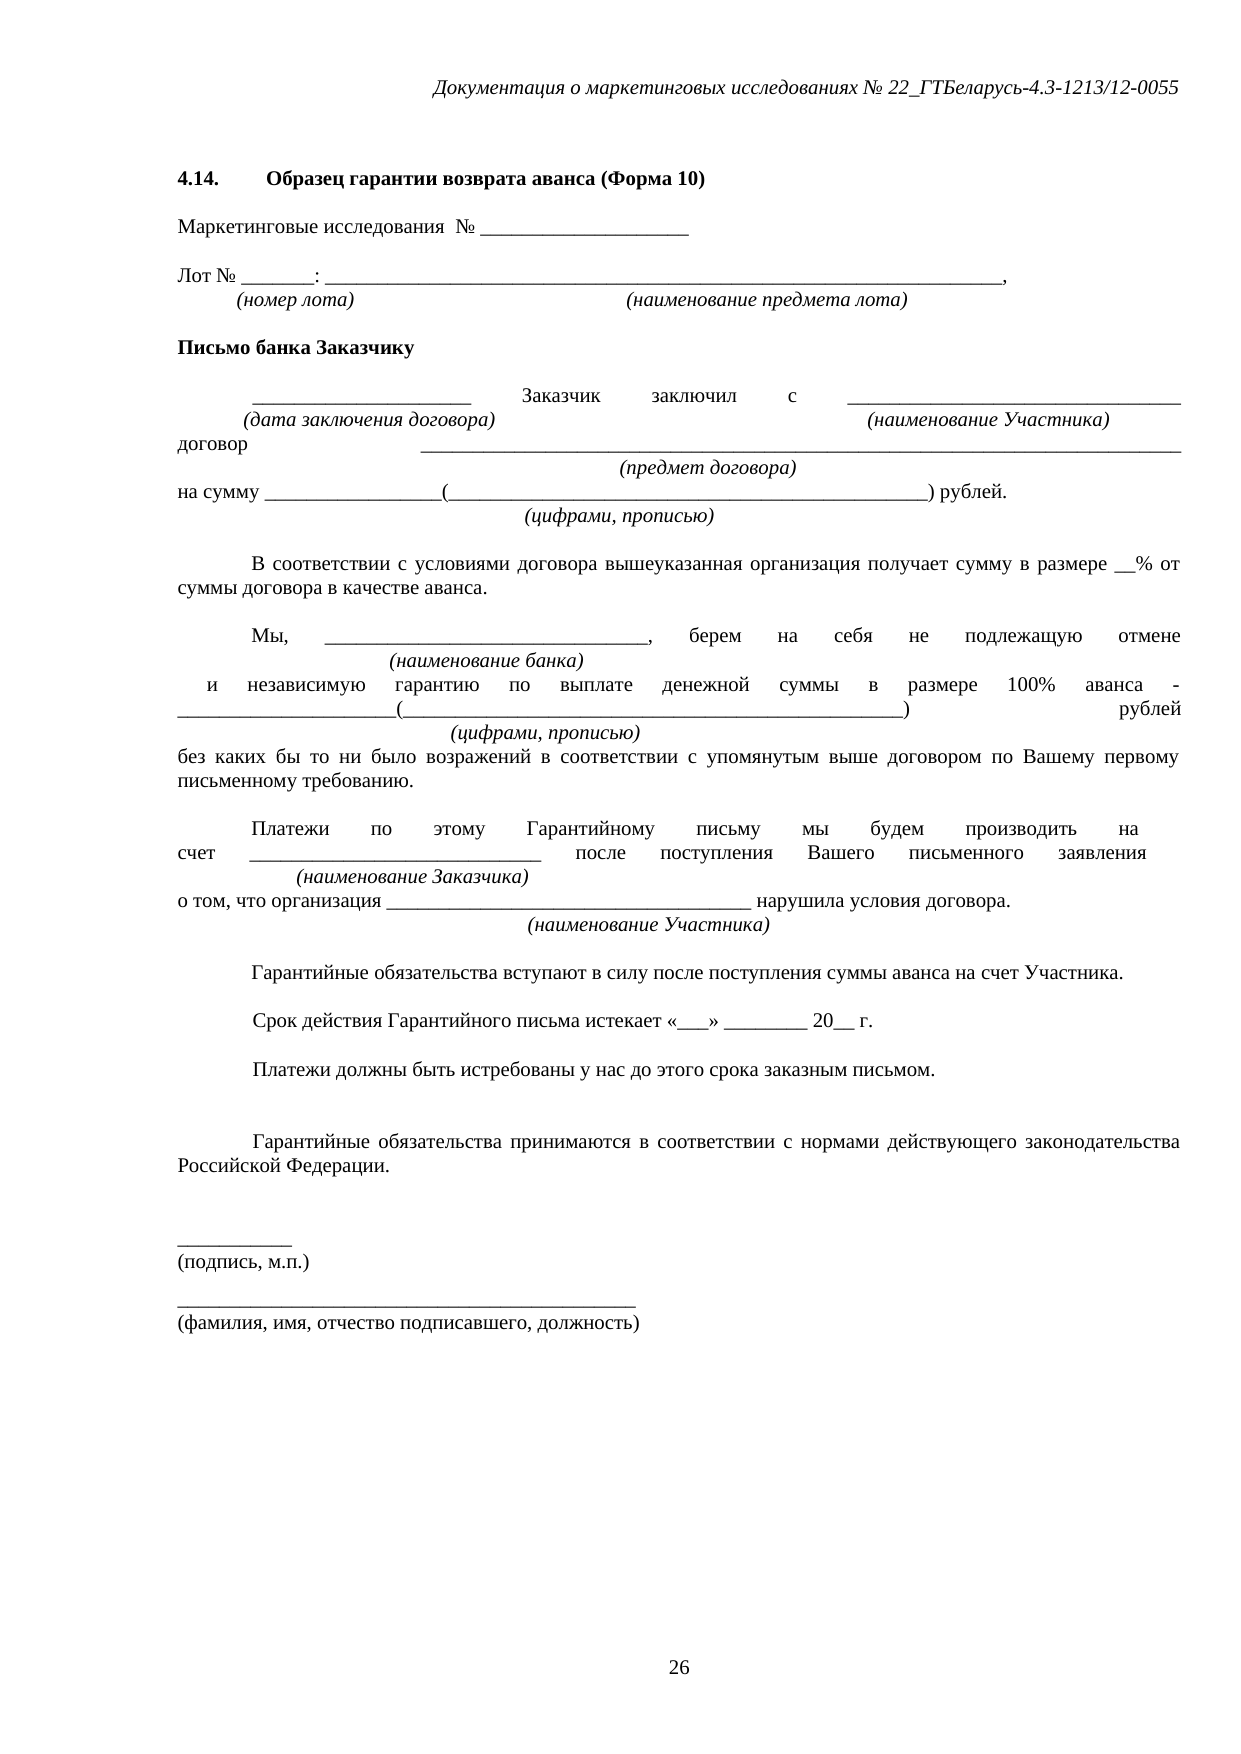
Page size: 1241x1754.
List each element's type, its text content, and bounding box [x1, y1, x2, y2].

text Лот № _______: _________________________________________________________________, [177, 262, 1181, 287]
text Платежи по этому Гарантийному письму мы будем производить на счет ____________________________ после поступления Вашего письменного заявления (наименование Заказчика) [177, 816, 1181, 888]
text _____________________ Заказчик заключил с ________________________________ (дата заключения договора) (наименование Участника) [177, 383, 1181, 431]
text Гарантийные обязательства вступают в силу после поступления суммы аванса на счет Участника. [177, 960, 1181, 984]
text Маркетинговые исследования № ____________________ [177, 214, 1181, 238]
list Образец гарантии возврата аванса (Форма 10) [177, 166, 1181, 190]
text без каких бы то ни было возражений в соответствии с упомянутым выше договором по Вашему первому письменному требованию. [177, 744, 1181, 792]
text (фамилия, имя, отчество подписавшего, должность) [177, 1310, 1181, 1334]
text Срок действия Гарантийного письма истекает «___» ________ 20__ г. [177, 1008, 1181, 1032]
text Письмо банка Заказчику [177, 335, 1181, 359]
text ____________________________________________ [177, 1286, 1181, 1310]
text о том, что организация ___________________________________ нарушила условия договора. [177, 888, 1181, 912]
text (подпись, м.п.) [177, 1249, 1181, 1273]
text ___________ [177, 1225, 1181, 1249]
text (цифрами, прописью) [177, 503, 1181, 527]
text Мы, _______________________________, берем на себя не подлежащую отмене (наименование банка) [177, 623, 1181, 672]
text (номер лота) (наименование предмета лота) [177, 287, 1181, 311]
text Платежи должны быть истребованы у нас до этого срока заказным письмом. [177, 1057, 1181, 1081]
text и независимую гарантию по выплате денежной суммы в размере 100% аванса - _____________________(________________________________________________) рублей (цифрами, прописью) [177, 672, 1181, 744]
text (наименование Участника) [177, 912, 1181, 936]
text Гарантийные обязательства принимаются в соответствии с нормами действующего законодательства Российской Федерации. [177, 1129, 1181, 1177]
text на сумму _________________(______________________________________________) рублей. [177, 479, 1181, 503]
text В соответствии с условиями договора вышеуказанная организация получает сумму в размере __% от суммы договора в качестве аванса. [177, 551, 1181, 599]
text договор _________________________________________________________________________ (предмет договора) [177, 431, 1181, 479]
